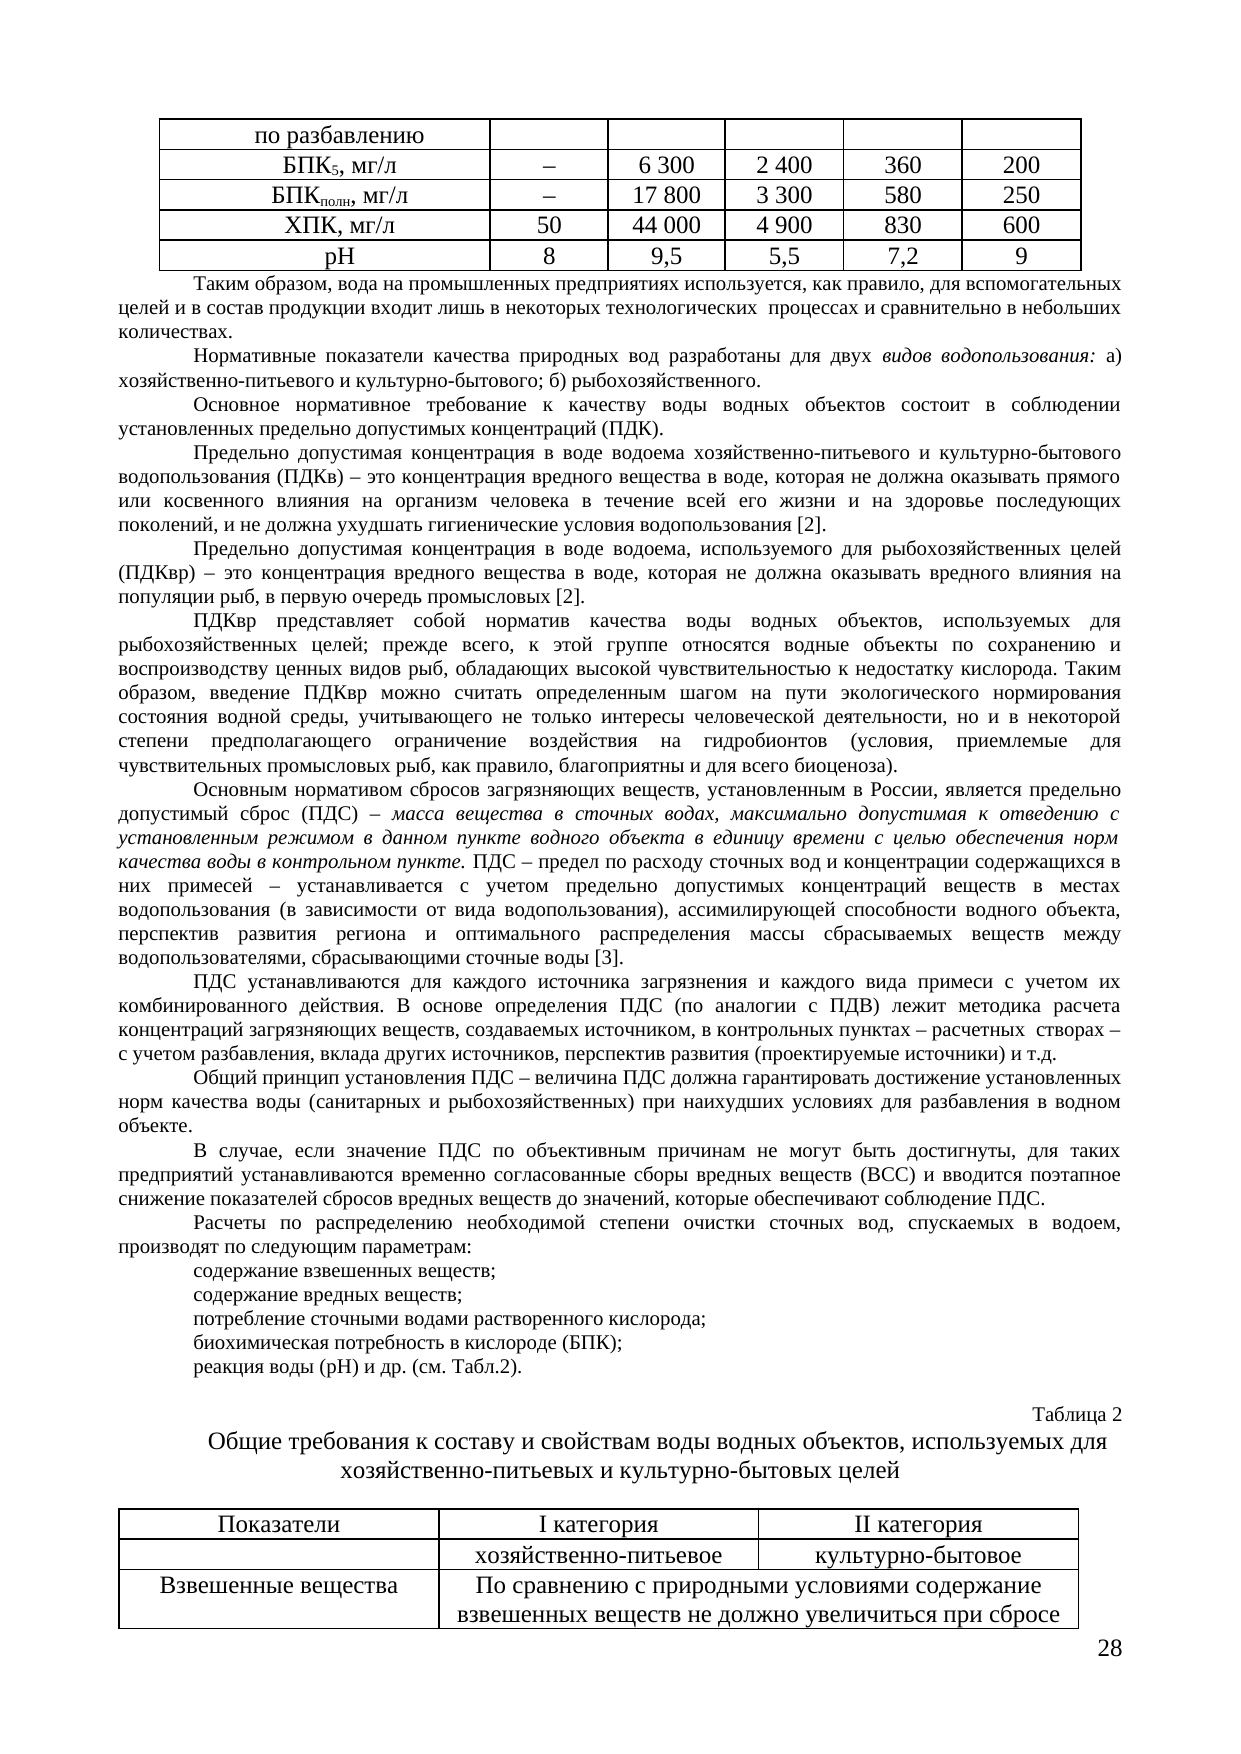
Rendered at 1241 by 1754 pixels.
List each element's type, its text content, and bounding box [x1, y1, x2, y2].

table_cell культурно-бытовое [759, 1540, 1078, 1568]
table_cell 600 [963, 211, 1080, 239]
table_cell [491, 120, 607, 148]
text Общий принцип установления ПДС – величина ПДС должна гарантировать достижение установленных норм качества воды (санитарных и рыбохозяйственных) при наихудших условиях для разбавления в водном объекте. [118, 1065, 1122, 1137]
text В случае, если значение ПДС по объективным причинам не могут быть достигнуты, для таких предприятий устанавливаются временно согласованные сборы вредных веществ (ВСС) и вводится поэтапное снижение показателей сбросов вредных веществ до значений, которые обеспечивают соблюдение ПДС. [118, 1137, 1122, 1210]
text Нормативные показатели качества природных вод разработаны для двух видов водопользования: а) хозяйственно-питьевого и культурно-бытового; б) рыбохозяйственного. [118, 343, 1122, 392]
table_cell [120, 1540, 438, 1568]
table_cell 3 300 [726, 180, 843, 209]
table_cell ХПК, мг/л [160, 211, 489, 239]
table_cell по разбавлению [160, 120, 489, 148]
text Основным нормативом сбросов загрязняющих веществ, установленным в России, является предельно допустимый сброс (ПДС) – масса вещества в сточных водах, максимально допустимая к отведению с установленным режимом в данном пункте водного объекта в единицу времени с целью обеспечения норм качества воды в контрольном пункте. ПДС – предел по расходу сточных вод и концентрации содержащихся в них примесей – устанавливается с учетом предельно допустимых концентраций веществ в местах водопользования (в зависимости от вида водопользования), ассимилирующей способности водного объекта, перспектив развития региона и оптимального распределения массы сбрасываемых веществ между водопользователями, сбрасывающими сточные воды [3]. [118, 777, 1122, 969]
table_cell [120, 1570, 438, 1627]
text Предельно допустимая концентрация в воде водоема хозяйственно-питьевого и культурно-бытового водопользования (ПДКв) – это концентрация вредного вещества в воде, которая не должна оказывать прямого или косвенного влияния на организм человека в течение всей его жизни и на здоровье последующих поколений, и не должна ухудшать гигиенические условия водопользования [2]. [118, 440, 1122, 536]
table_header I категория [440, 1510, 758, 1538]
table_cell БПК5, мг/л [160, 150, 489, 179]
table_cell [726, 120, 843, 148]
table_cell 6 300 [609, 150, 724, 179]
table_cell 250 [963, 180, 1080, 209]
text Таблица 2 [118, 1402, 1122, 1426]
table_cell 2 400 [726, 150, 843, 179]
table_cell – [491, 150, 607, 179]
table_cell [963, 120, 1080, 148]
table_cell 17 800 [609, 180, 724, 209]
table_cell 7,2 [844, 241, 961, 270]
table_cell 50 [491, 211, 607, 239]
text Расчеты по распределению необходимой степени очистки сточных вод, спускаемых в водоем, производят по следующим параметрам: [118, 1210, 1122, 1258]
table_cell 4 900 [726, 211, 843, 239]
table_cell 8 [491, 241, 607, 270]
table_header II категория [759, 1510, 1078, 1538]
text содержание вредных веществ; [118, 1282, 1122, 1306]
table_cell 5,5 [726, 241, 843, 270]
table_cell 580 [844, 180, 961, 209]
text ПДКвр представляет собой норматив качества воды водных объектов, используемых для рыбохозяйственных целей; прежде всего, к этой группе относятся водные объекты по сохранению и воспроизводству ценных видов рыб, обладающих высокой чувствительностью к недостатку кислорода. Таким образом, введение ПДКвр можно считать определенным шагом на пути экологического нормирования состояния водной среды, учитывающего не только интересы человеческой деятельности, но и в некоторой степени предполагающего ограничение воздействия на гидробионтов (условия, приемлемые для чувствительных промысловых рыб, как правило, благоприятны и для всего биоценоза). [118, 608, 1122, 777]
table_cell 9,5 [609, 241, 724, 270]
text Предельно допустимая концентрация в воде водоема, используемого для рыбохозяйственных целей (ПДКвр) – это концентрация вредного вещества в воде, которая не должна оказывать вредного влияния на популяции рыб, в первую очередь промысловых [2]. [118, 536, 1122, 608]
table_cell 44 000 [609, 211, 724, 239]
table_cell 200 [963, 150, 1080, 179]
table_header Показатели [120, 1510, 438, 1538]
text ПДС устанавливаются для каждого источника загрязнения и каждого вида примеси с учетом их комбинированного действия. В основе определения ПДС (по аналогии с ПДВ) лежит методика расчета концентраций загрязняющих веществ, создаваемых источником, в контрольных пунктах – расчетных створах – с учетом разбавления, вклада других источников, перспектив развития (проектируемые источники) и т.д. [118, 969, 1122, 1065]
table_cell рН [160, 241, 489, 270]
text содержание взвешенных веществ; [118, 1258, 1122, 1282]
table_cell хозяйственно-питьевое [440, 1540, 758, 1568]
table_cell 9 [963, 241, 1080, 270]
table_cell [844, 120, 961, 148]
table_cell 360 [844, 150, 961, 179]
text Таким образом, вода на промышленных предприятиях используется, как правило, для вспомогательных целей и в состав продукции входит лишь в некоторых технологических процессах и сравнительно в небольших количествах. [118, 271, 1122, 343]
table_cell – [491, 180, 607, 209]
text Основное нормативное требование к качеству воды водных объектов состоит в соблюдении установленных предельно допустимых концентраций (ПДК). [118, 392, 1122, 440]
text реакция воды (pH) и др. (см. Табл.2). [118, 1354, 1122, 1378]
text Общие требования к составу и свойствам воды водных объектов, используемых для хозяйственно-питьевых и культурно-бытовых целей [118, 1426, 1122, 1484]
table_cell [609, 120, 724, 148]
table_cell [440, 1570, 1078, 1627]
table_cell 830 [844, 211, 961, 239]
table_cell БПКполн, мг/л [160, 180, 489, 209]
text потребление сточными водами растворенного кислорода; [118, 1306, 1122, 1330]
text биохимическая потребность в кислороде (БПК); [118, 1330, 1122, 1354]
